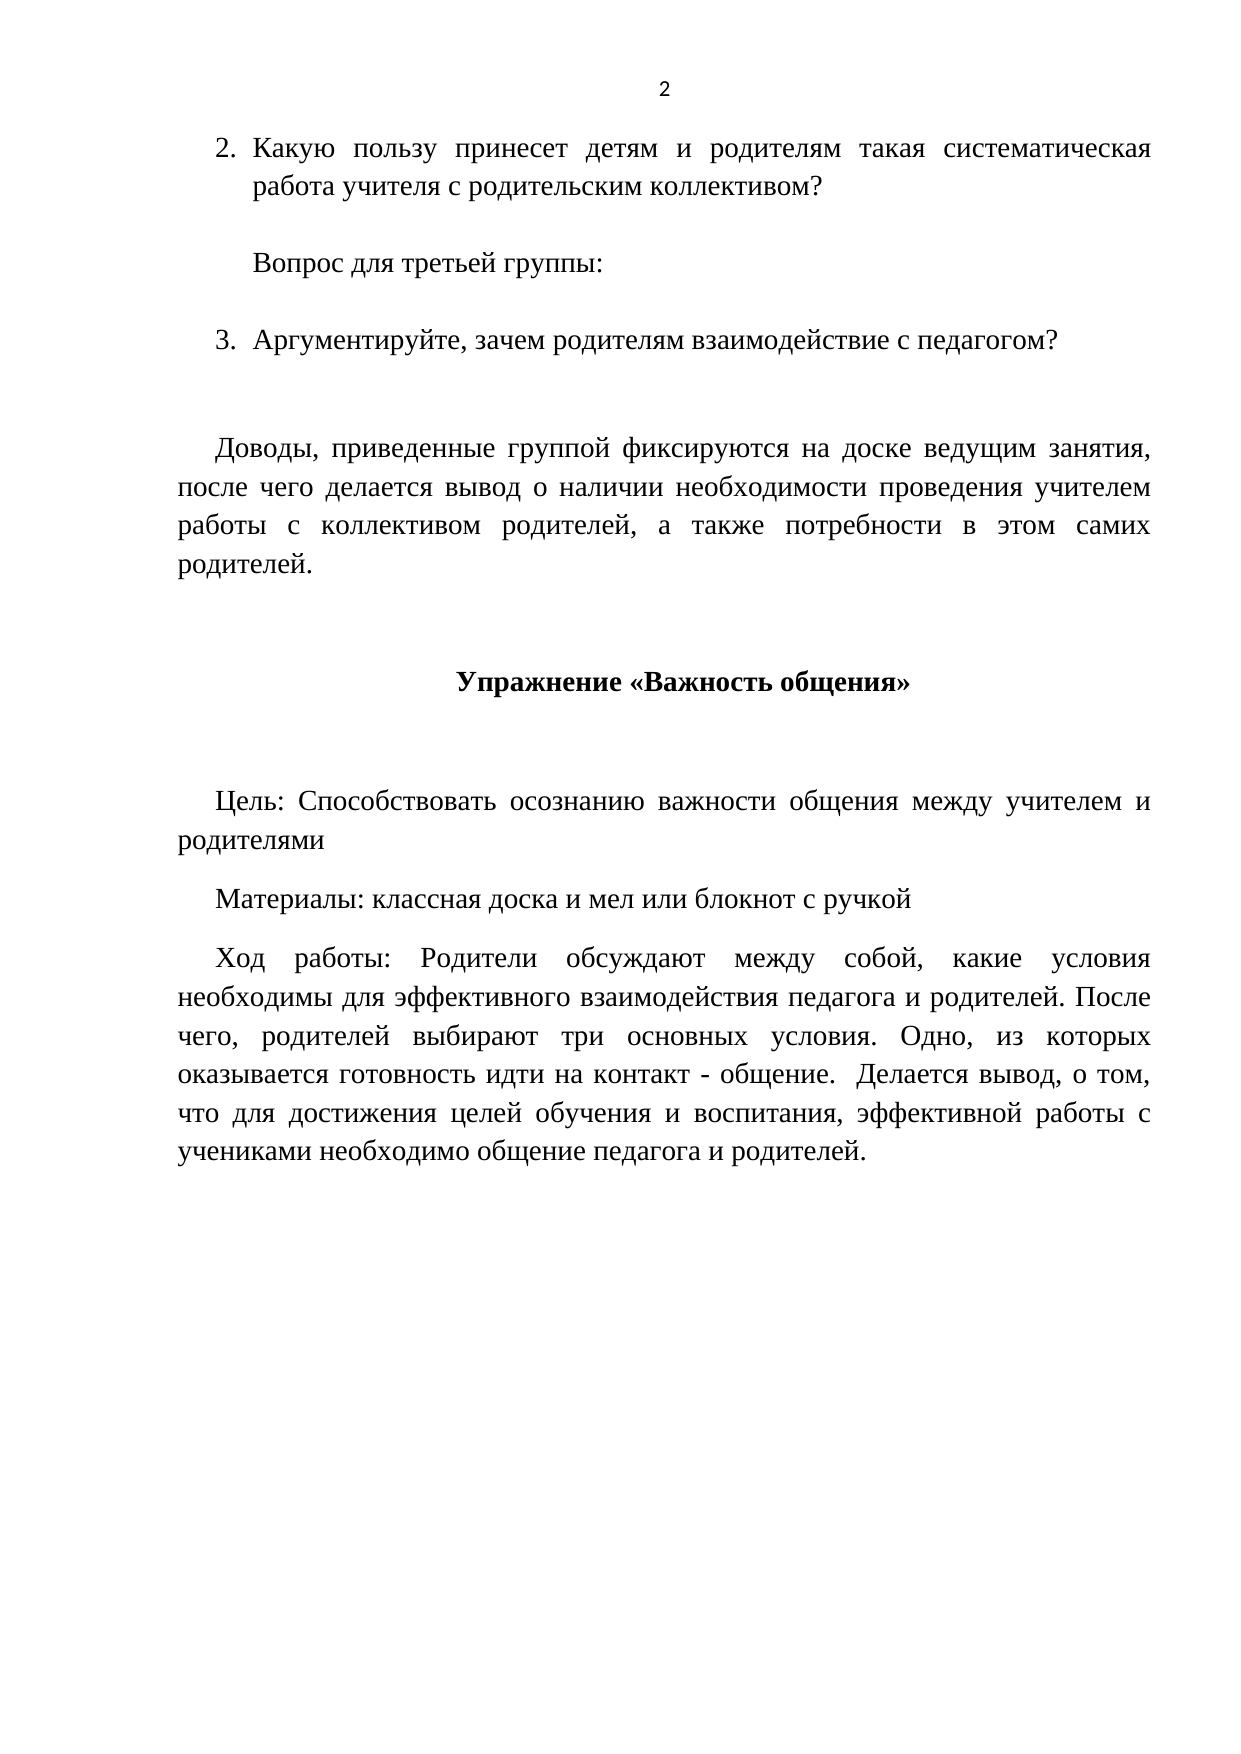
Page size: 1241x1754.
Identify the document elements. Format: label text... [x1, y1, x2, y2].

text Доводы, приведенные группой фиксируются на доске ведущим занятия, после чего делается вывод о наличии необходимости проведения учителем работы с коллективом родителей, а также потребности в этом самих родителей. [177, 430, 1152, 579]
list Аргументируйте, зачем родителям взаимодействие с педагогом? [215, 322, 1152, 356]
list Вопрос для третьей группы: [252, 245, 1152, 279]
list Какую пользу принесет детям и родителям такая систематическая работа учителя с родительским коллективом? [215, 130, 1152, 202]
text Материалы: классная доска и мел или блокнот с ручкой [177, 881, 1152, 915]
text Упражнение «Важность общения» [177, 664, 1152, 698]
text Ход работы: Родители обсуждают между собой, какие условия необходимы для эффективного взаимодействия педагога и родителей. После чего, родителей выбирают три основных условия. Одно, из которых оказывается готовность идти на контакт - общение. Делается вывод, о том, что для достижения целей обучения и воспитания, эффективной работы с учениками необходимо общение педагога и родителей. [177, 941, 1152, 1167]
text Цель: Способствовать осознанию важности общения между учителем и родителями [177, 783, 1152, 855]
